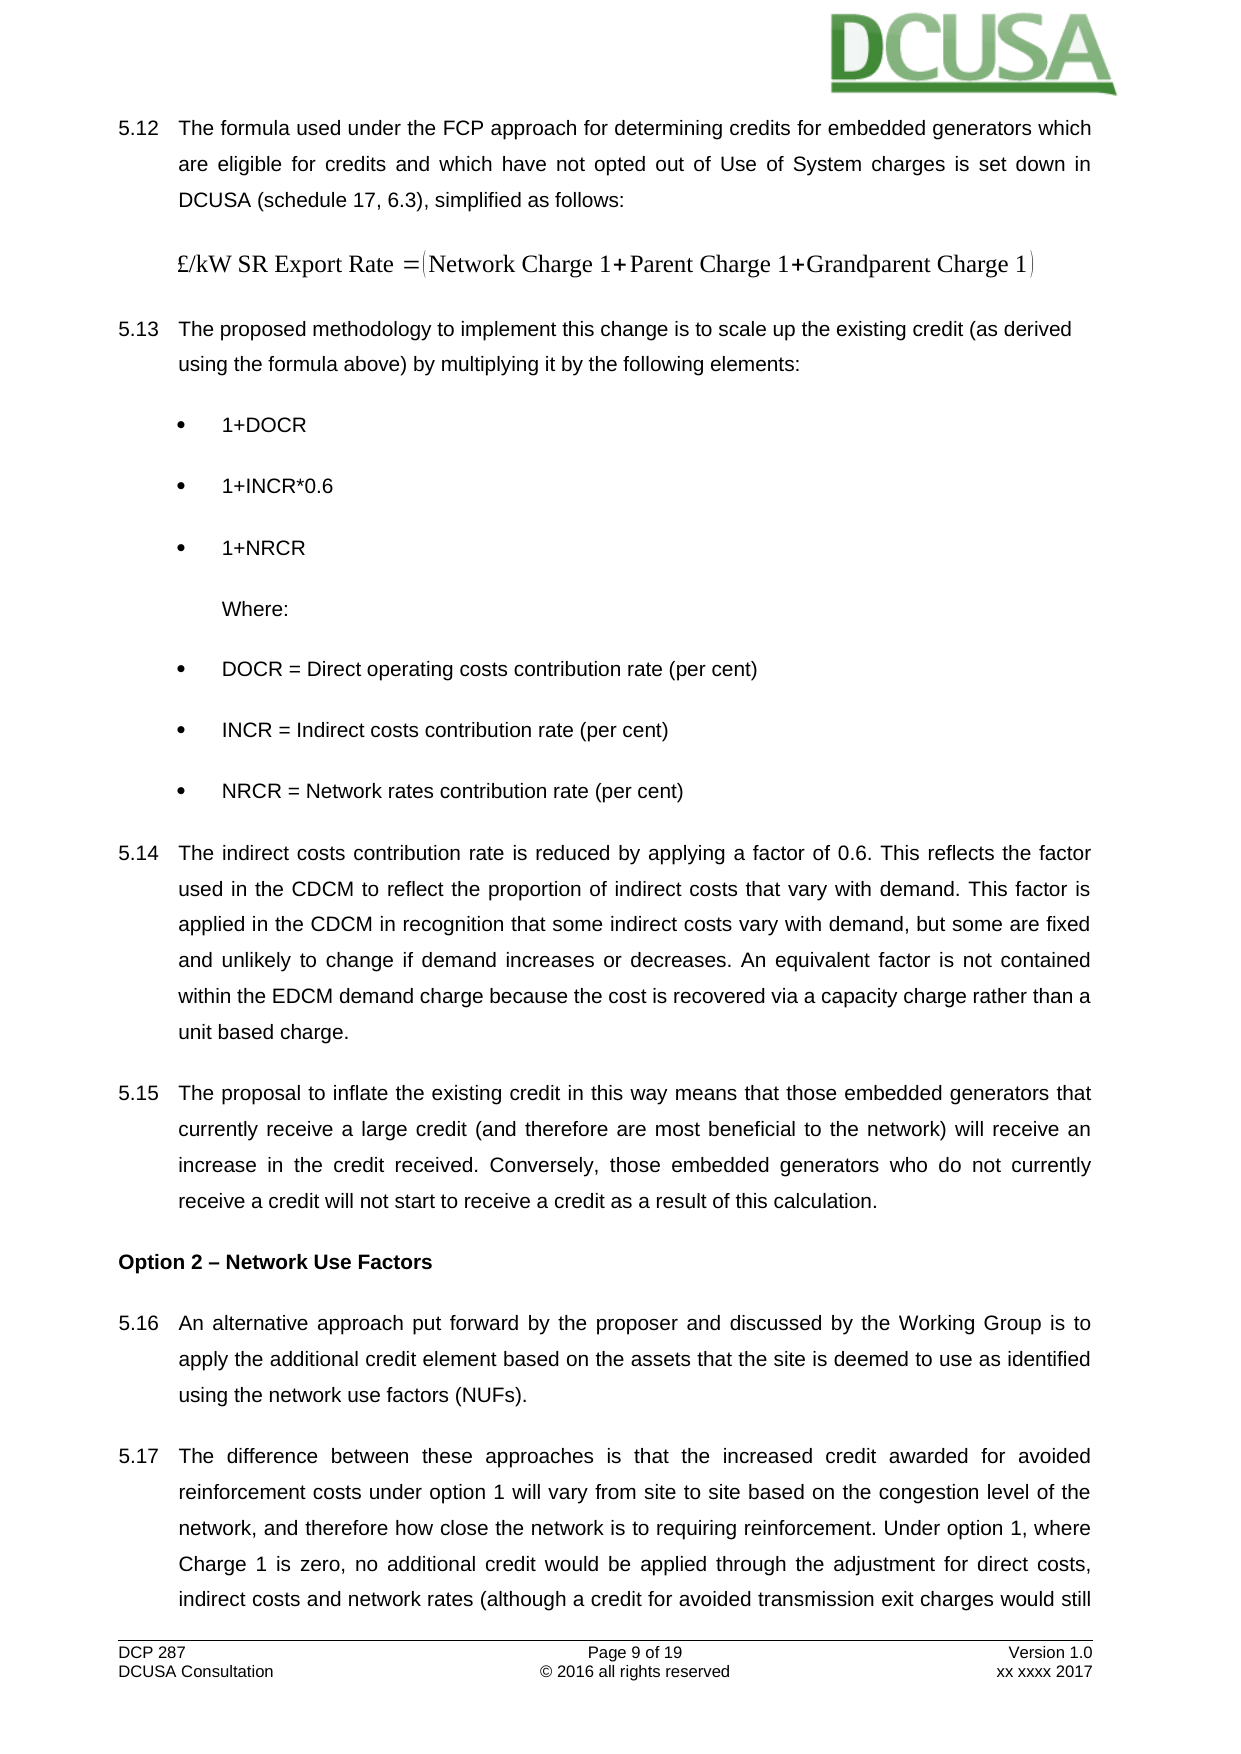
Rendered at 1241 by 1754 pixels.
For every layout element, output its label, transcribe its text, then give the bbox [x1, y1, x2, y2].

text The indirect costs contribution rate is reduced by applying a factor of 0.6. This reflects the factor used in the CDCM to reflect the proportion of indirect costs that vary with demand. This factor is applied in the CDCM in recognition that some indirect costs vary with demand, but some are fixed and unlikely to change if demand increases or decreases. An equivalent factor is not contained within the EDCM demand charge because the cost is recovered via a capacity charge rather than a unit based charge. [118, 840, 1093, 1044]
text The proposal to inflate the existing credit in this way means that those embedded generators that currently receive a large credit (and therefore are most beneficial to the network) will receive an increase in the credit received. Conversely, those embedded generators who do not currently receive a credit will not start to receive a credit as a result of this calculation. [118, 1081, 1093, 1213]
text An alternative approach put forward by the proposer and discussed by the Working Group is to apply the additional credit element based on the assets that the site is deemed to use as identified using the network use factors (NUFs). [118, 1311, 1093, 1407]
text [118, 1443, 1093, 1611]
list INCR = Indirect costs contribution rate (per cent) [177, 718, 1093, 742]
text The formula used under the FCP approach for determining credits for embedded generators which are eligible for credits and which have not opted out of Use of System charges is set down in DCUSA (schedule 17, 6.3), simplified as follows: [118, 116, 1093, 212]
picture [806, 0, 1138, 112]
list Option 2 – Network Use Factors [118, 1250, 1093, 1274]
list DOCR = Direct operating costs contribution rate (per cent) [177, 657, 1093, 681]
list NRCR = Network rates contribution rate (per cent) [177, 779, 1093, 803]
list 1+DOCR [177, 413, 1093, 437]
list Where: [222, 596, 1093, 620]
list 1+NRCR [177, 535, 1093, 559]
list 1+INCR*0.6 [177, 474, 1093, 498]
text The proposed methodology to implement this change is to scale up the existing credit (as derived using the formula above) by multiplying it by the following elements: [118, 316, 1093, 376]
